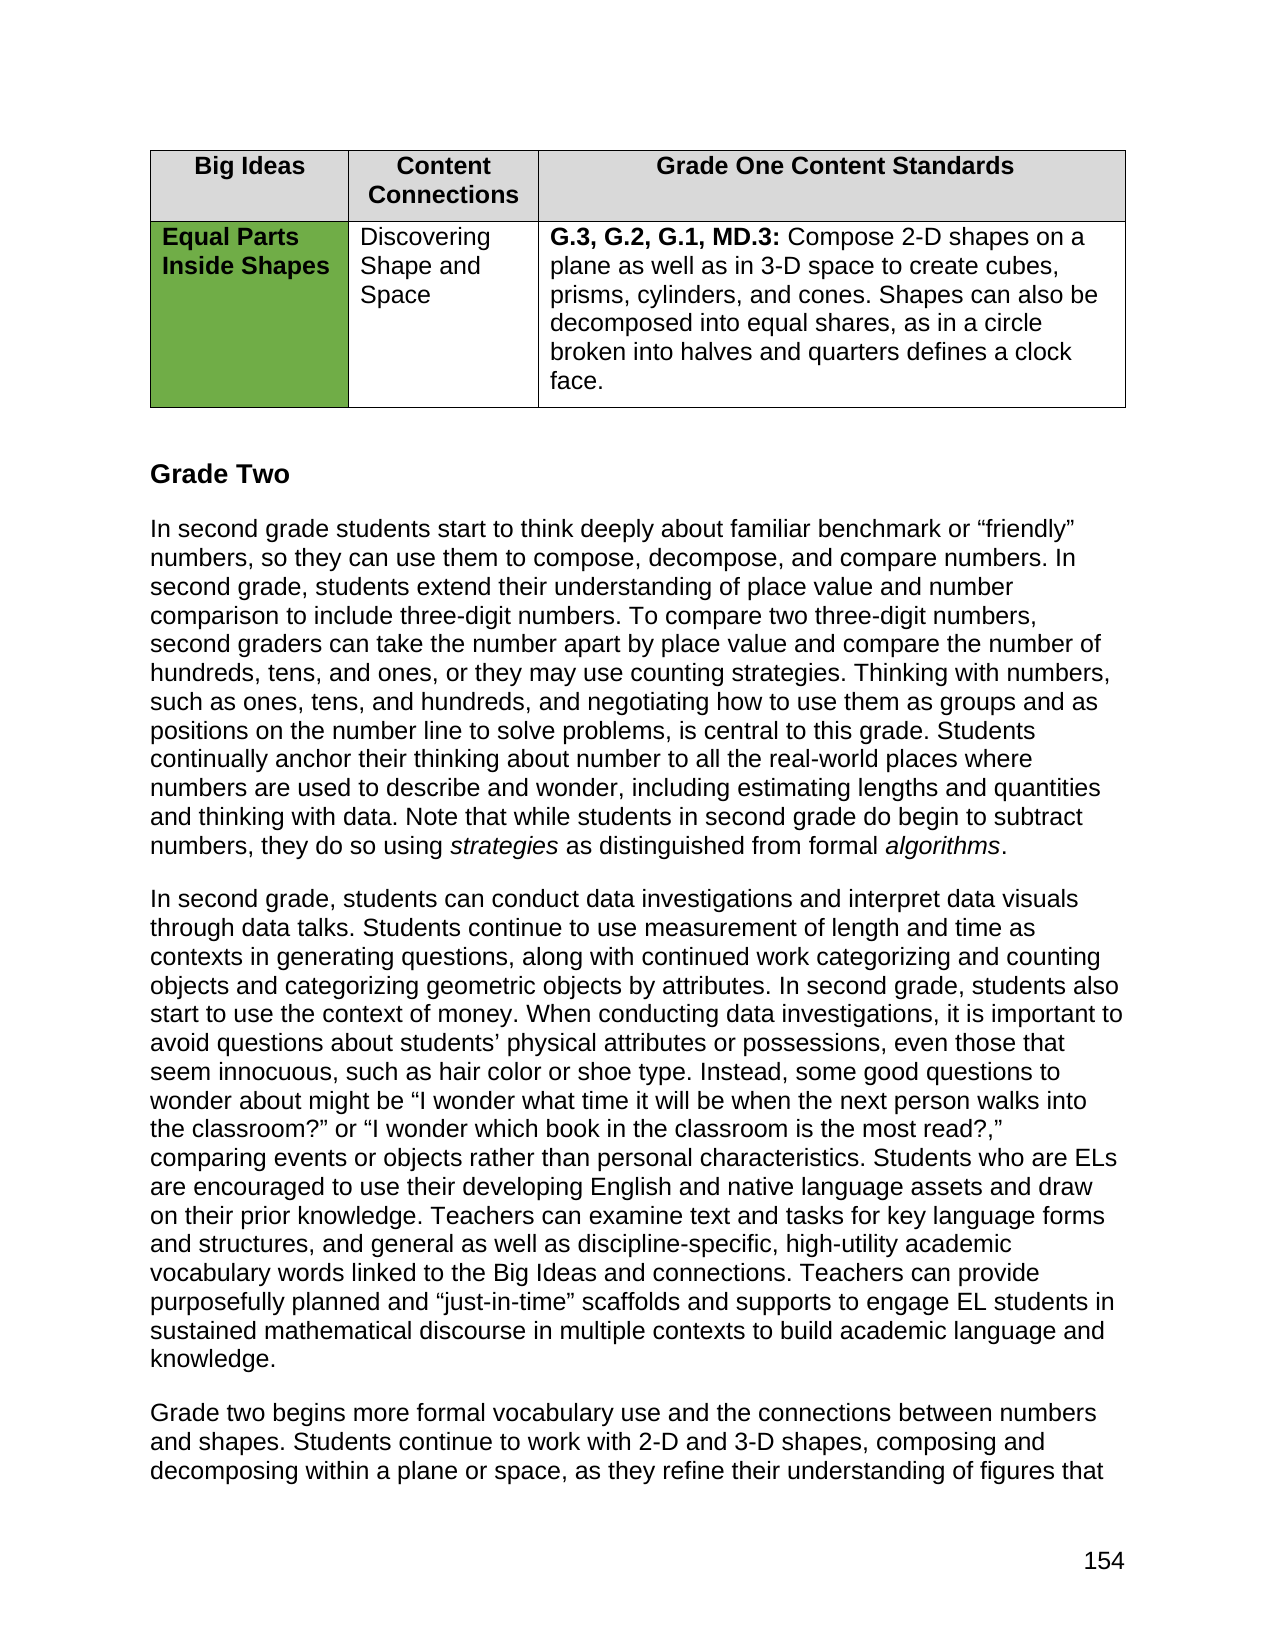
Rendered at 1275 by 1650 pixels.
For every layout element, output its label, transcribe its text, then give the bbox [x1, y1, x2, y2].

table_cell Discovering Shape and Space [349, 222, 538, 407]
subtitle Grade Two [150, 458, 1125, 489]
table_cell G.3, G.2, G.1, MD.3: Compose 2-D shapes on a plane as well as in 3-D space to create cubes, prisms, cylinders, and cones. Shapes can also be decomposed into equal shares, as in a circle broken into halves and quarters defines a clock face. [539, 222, 1125, 407]
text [150, 1398, 1125, 1484]
table_cell Equal Parts Inside Shapes [151, 222, 348, 407]
table_header Big Ideas [151, 151, 348, 221]
table_header Content Connections [349, 151, 538, 221]
text In second grade students start to think deeply about familiar benchmark or “friendly” numbers, so they can use them to compose, decompose, and compare numbers. In second grade, students extend their understanding of place value and number comparison to include three-digit numbers. To compare two three-digit numbers, second graders can take the number apart by place value and compare the number of hundreds, tens, and ones, or they may use counting strategies. Thinking with numbers, such as ones, tens, and hundreds, and negotiating how to use them as groups and as positions on the number line to solve problems, is central to this grade. Students continually anchor their thinking about number to all the real-world places where numbers are used to describe and wonder, including estimating lengths and quantities and thinking with data. Note that while students in second grade do begin to subtract numbers, they do so using strategies as distinguished from formal algorithms. [150, 514, 1125, 859]
text In second grade, students can conduct data investigations and interpret data visuals through data talks. Students continue to use measurement of length and time as contexts in generating questions, along with continued work categorizing and counting objects and categorizing geometric objects by attributes. In second grade, students also start to use the context of money. When conducting data investigations, it is important to avoid questions about students’ physical attributes or possessions, even those that seem innocuous, such as hair color or shoe type. Instead, some good questions to wonder about might be “I wonder what time it will be when the next person walks into the classroom?” or “I wonder which book in the classroom is the most read?,” comparing events or objects rather than personal characteristics. Students who are ELs are encouraged to use their developing English and native language assets and draw on their prior knowledge. Teachers can examine text and tasks for key language forms and structures, and general as well as discipline-specific, high-utility academic vocabulary words linked to the Big Ideas and connections. Teachers can provide purposefully planned and “just-in-time” scaffolds and supports to engage EL students in sustained mathematical discourse in multiple contexts to build academic language and knowledge. [150, 884, 1125, 1373]
table_header Grade One Content Standards [539, 151, 1125, 221]
